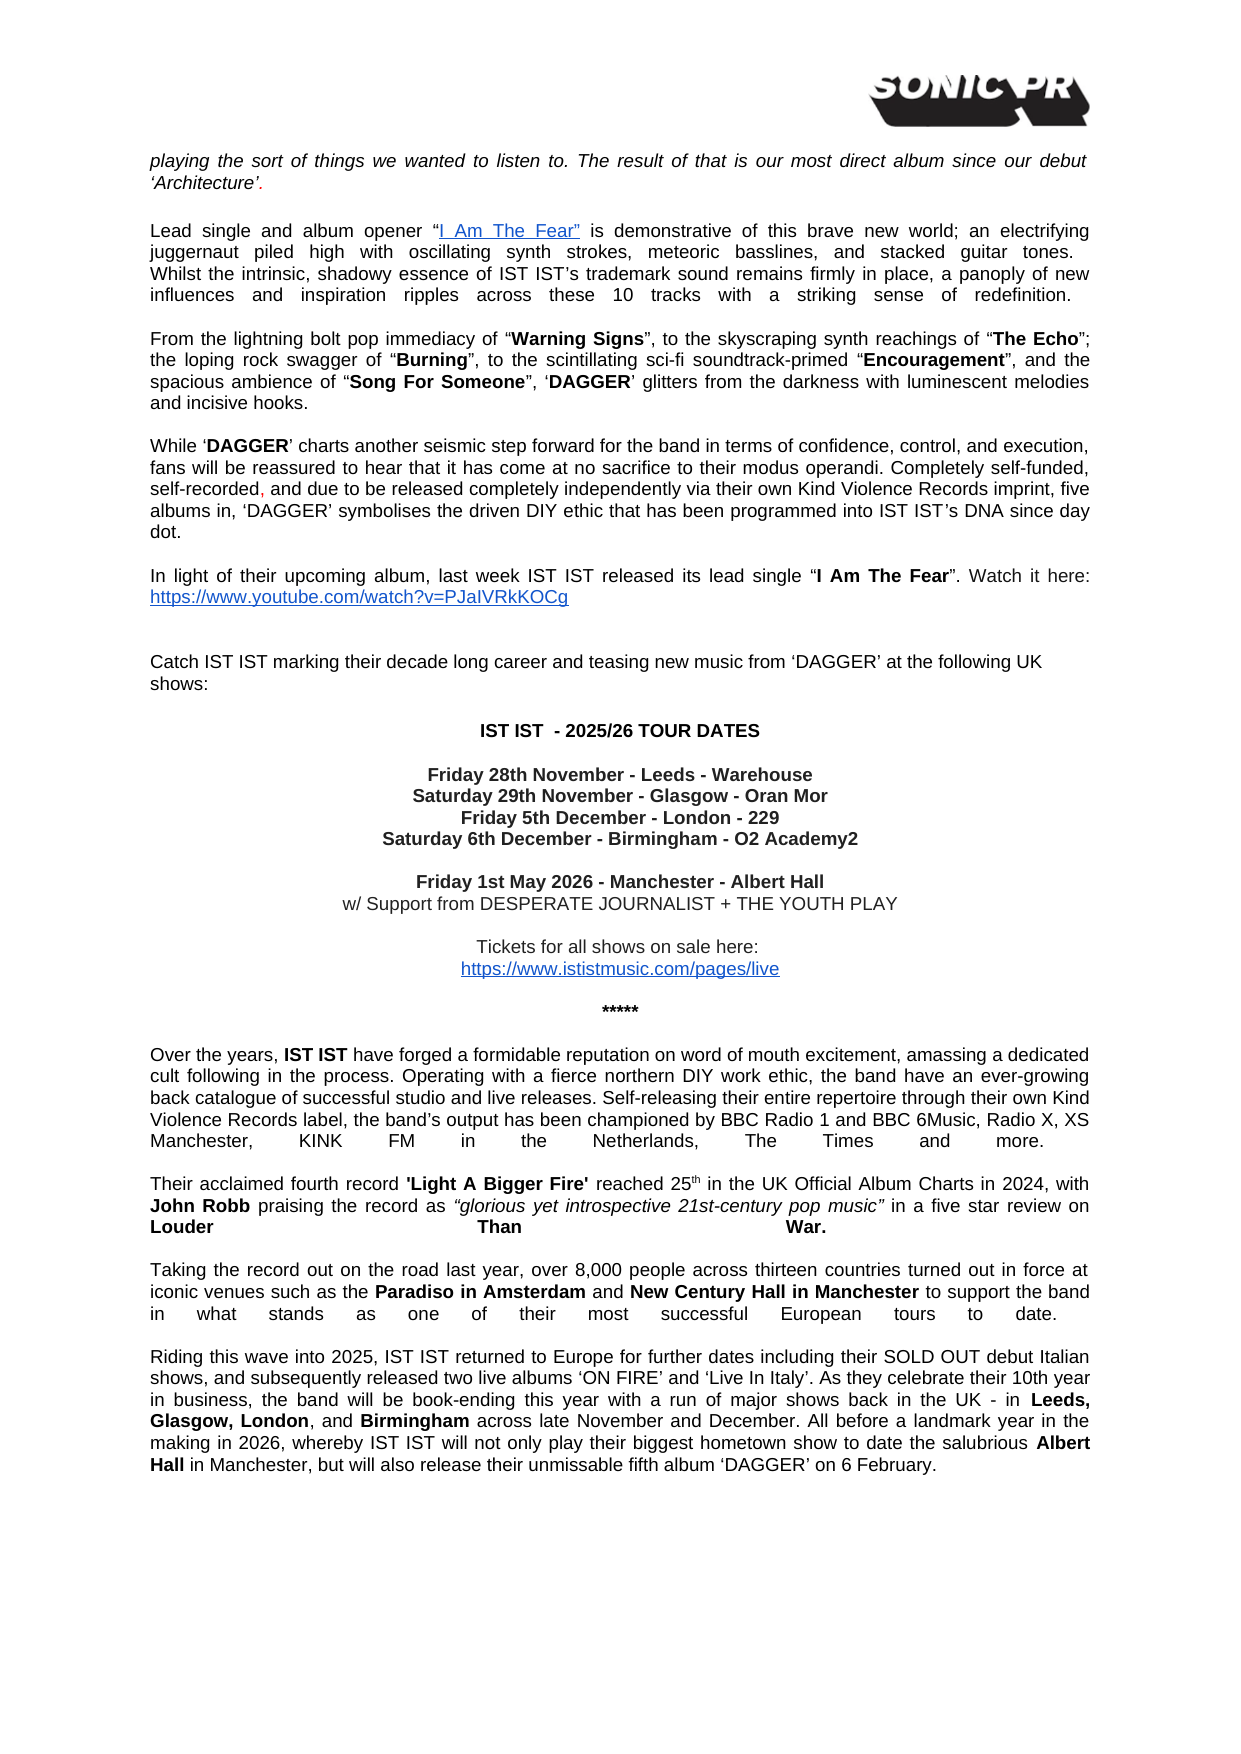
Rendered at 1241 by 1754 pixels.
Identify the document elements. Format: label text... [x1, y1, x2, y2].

text Over the years, IST IST have forged a formidable reputation on word of mouth excitement, amassing a dedicated cult following in the process. Operating with a fierce northern DIY work ethic, the band have an ever-growing back catalogue of successful studio and live releases. Self-releasing their entire repertoire through their own Kind Violence Records label, the band’s output has been championed by BBC Radio 1 and BBC 6Music, Radio X, XS Manchester, KINK FM in the Netherlands, The Times and more. Their acclaimed fourth record 'Light A Bigger Fire' reached 25th in the UK Official Album Charts in 2024, with John Robb praising the record as “glorious yet introspective 21st-century pop music” in a five star review on Louder Than War. Taking the record out on the road last year, over 8,000 people across thirteen countries turned out in force at iconic venues such as the Paradiso in Amsterdam and New Century Hall in Manchester to support the band in what stands as one of their most successful European tours to date. Riding this wave into 2025, IST IST returned to Europe for further dates including their SOLD OUT debut Italian shows, and subsequently released two live albums ‘ON FIRE’ and ‘Live In Italy’. As they celebrate their 10th year in business, the band will be book-ending this year with a run of major shows back in the UK - in Leeds, Glasgow, London, and Birmingham across late November and December. All before a landmark year in the making in 2026, whereby IST IST will not only play their biggest hometown show to date the salubrious Albert Hall in Manchester, but will also release their unmissable fifth album ‘DAGGER’ on 6 February. [150, 1044, 1090, 1475]
picture [862, 75, 1091, 129]
text Lead single and album opener “I Am The Fear” is demonstrative of this brave new world; an electrifying juggernaut piled high with oscillating synth strokes, meteoric basslines, and stacked guitar tones. Whilst the intrinsic, shadowy essence of IST IST’s trademark sound remains firmly in place, a panoply of new influences and inspiration ripples across these 10 tracks with a striking sense of redefinition. From the lightning bolt pop immediacy of “Warning Signs”, to the skyscraping synth reachings of “The Echo”; the loping rock swagger of “Burning”, to the scintillating sci-fi soundtrack-primed “Encouragement”, and the spacious ambience of “Song For Someone”, ‘DAGGER’ glitters from the darkness with luminescent melodies and incisive hooks. [150, 219, 1090, 413]
text Friday 28th November - Leeds - Warehouse Saturday 29th November - Glasgow - Oran Mor Friday 5th December - London - 229 Saturday 6th December - Birmingham - O2 Academy2 Friday 1st May 2026 - Manchester - Albert Hall w/ Support from DESPERATE JOURNALIST + THE YOUTH PLAY Tickets for all shows on sale here: https://www.ististmusic.com/pages/live ***** [150, 742, 1090, 1022]
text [150, 150, 1090, 219]
text IST IST - 2025/26 TOUR DATES [150, 720, 1090, 742]
text Catch IST IST marking their decade long career and teasing new music from ‘DAGGER’ at the following UK shows: [150, 651, 1090, 720]
text While ‘DAGGER’ charts another seismic step forward for the band in terms of confidence, control, and execution, fans will be reassured to hear that it has come at no sacrifice to their modus operandi. Completely self-funded, self-recorded, and due to be released completely independently via their own Kind Violence Records imprint, five albums in, ‘DAGGER’ symbolises the driven DIY ethic that has been programmed into IST IST’s DNA since day dot. In light of their upcoming album, last week IST IST released its lead single “I Am The Fear”. Watch it here: https://www.youtube.com/watch?v=PJaIVRkKOCg [150, 413, 1090, 608]
